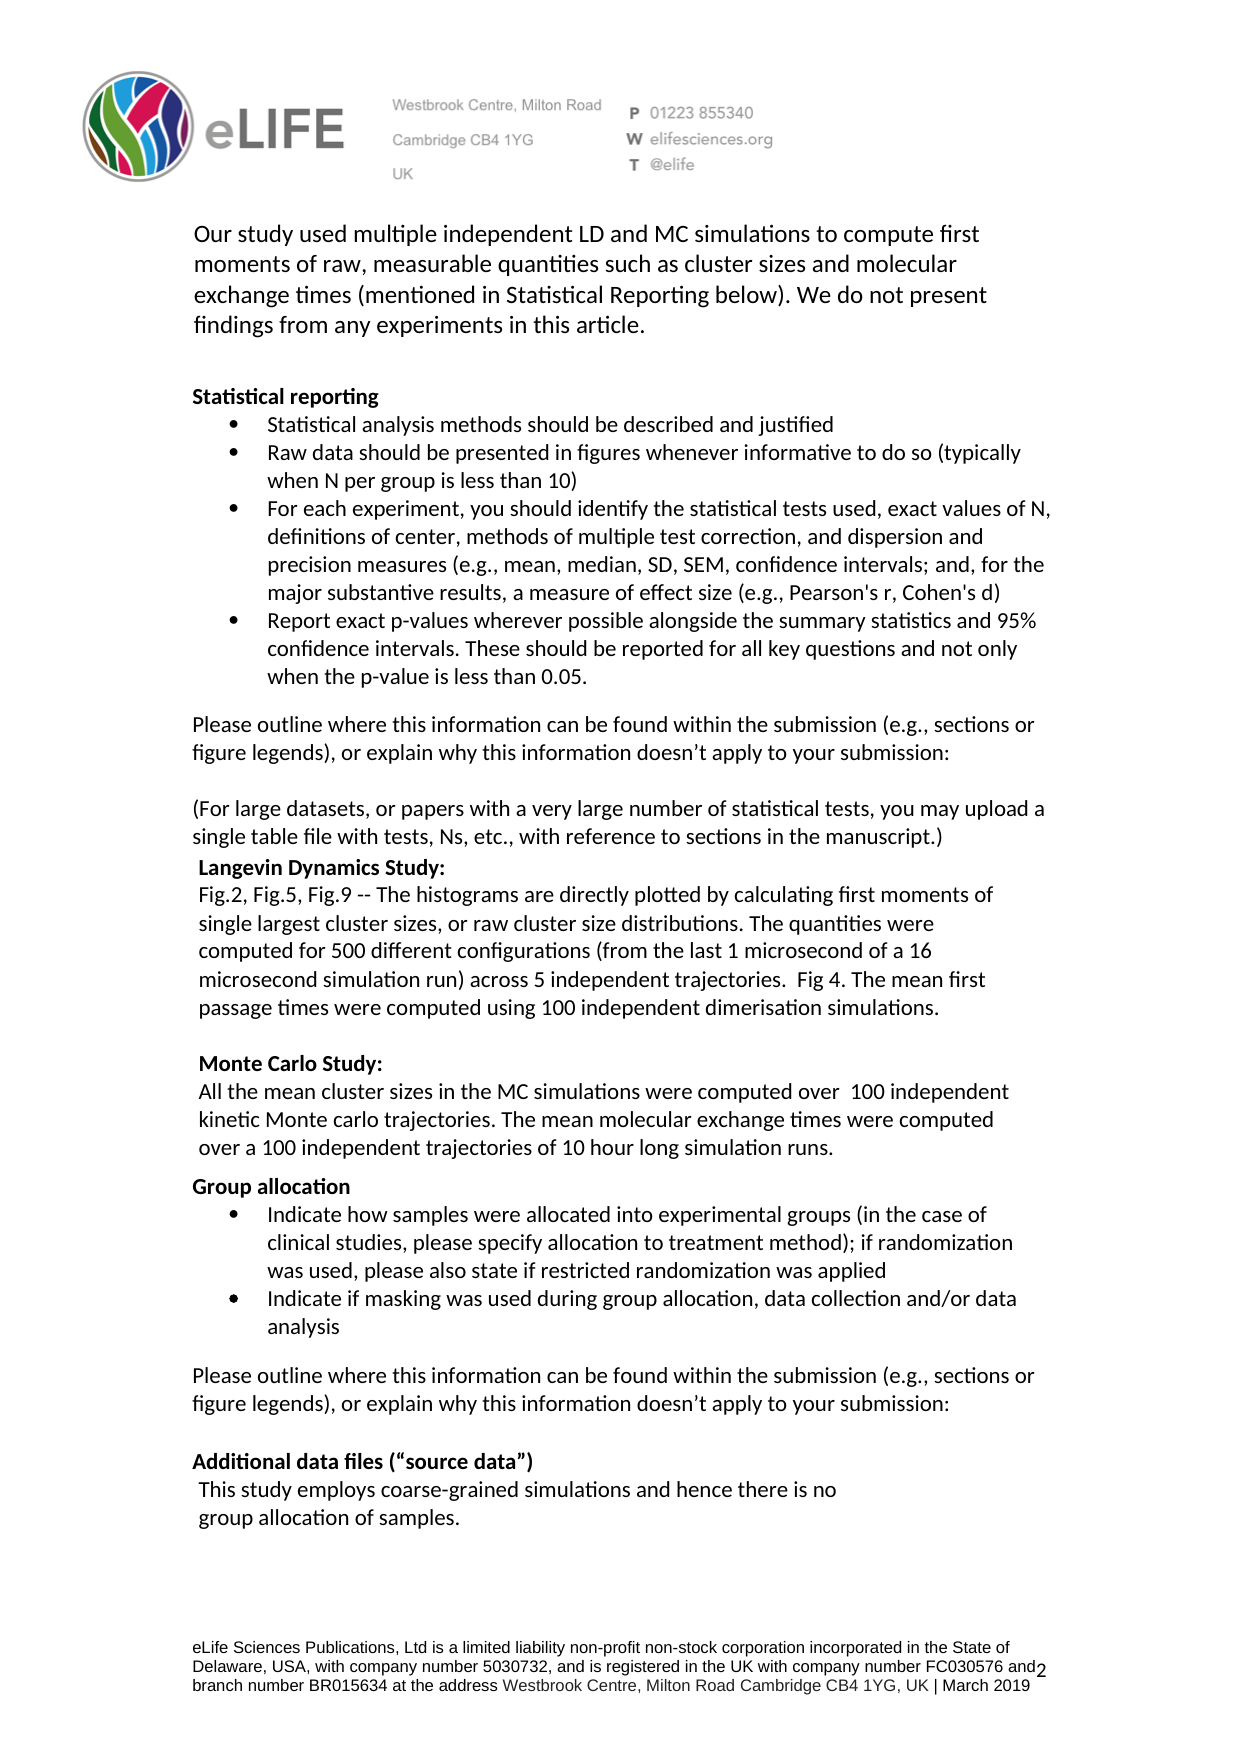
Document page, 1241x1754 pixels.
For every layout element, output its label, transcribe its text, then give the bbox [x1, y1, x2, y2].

list Raw data should be presented in figures whenever informative to do so (typically when N per group is less than 10) [229, 438, 1053, 494]
text Please outline where this information can be found within the submission (e.g., sections or figure legends), or explain why this information doesn’t apply to your submission: [192, 710, 1053, 766]
text This study employs coarse-grained simulations and hence there is no [198, 1475, 1013, 1503]
text Please outline where this information can be found within the submission (e.g., sections or figure legends), or explain why this information doesn’t apply to your submission: [192, 1361, 1053, 1417]
list Report exact p-values wherever possible alongside the summary statistics and 95% confidence intervals. These should be reported for all key questions and not only when the p-value is less than 0.05. [229, 606, 1053, 690]
text Fig.2, Fig.5, Fig.9 -- The histograms are directly plotted by calculating first moments of single largest cluster sizes, or raw cluster size distributions. The quantities were computed for 500 different configurations (from the last 1 microsecond of a 16 microsecond simulation run) across 5 independent trajectories. Fig 4. The mean first passage times were computed using 100 independent dimerisation simulations. [198, 881, 1013, 1021]
list Indicate if masking was used during group allocation, data collection and/or data analysis [229, 1284, 1053, 1340]
picture [73, 59, 784, 189]
text Our study used multiple independent LD and MC simulations to compute first moments of raw, measurable quantities such as cluster sizes and molecular exchange times (mentioned in Statistical Reporting below). We do not present findings from any experiments in this article. [193, 218, 1008, 340]
text Additional data files (“source data”) [192, 1447, 1053, 1475]
text group allocation of samples. [198, 1503, 1013, 1531]
text Monte Carlo Study: [198, 1049, 1013, 1077]
text Group allocation [192, 881, 1053, 1200]
list Statistical analysis methods should be described and justified [229, 410, 1053, 438]
text Langevin Dynamics Study: [198, 853, 1013, 881]
text All the mean cluster sizes in the MC simulations were computed over 100 independent kinetic Monte carlo trajectories. The mean molecular exchange times were computed over a 100 independent trajectories of 10 hour long simulation runs. [198, 1077, 1013, 1161]
list Indicate how samples were allocated into experimental groups (in the case of clinical studies, please specify allocation to treatment method); if randomization was used, please also state if restricted randomization was applied [229, 1200, 1053, 1284]
text Statistical reporting [192, 218, 1053, 410]
text (For large datasets, or papers with a very large number of statistical tests, you may upload a single table file with tests, Ns, etc., with reference to sections in the manuscript.) [192, 794, 1053, 850]
list For each experiment, you should identify the statistical tests used, exact values of N, definitions of center, methods of multiple test correction, and dispersion and precision measures (e.g., mean, median, SD, SEM, confidence intervals; and, for the major substantive results, a measure of effect size (e.g., Pearson's r, Cohen's d) [229, 494, 1053, 606]
